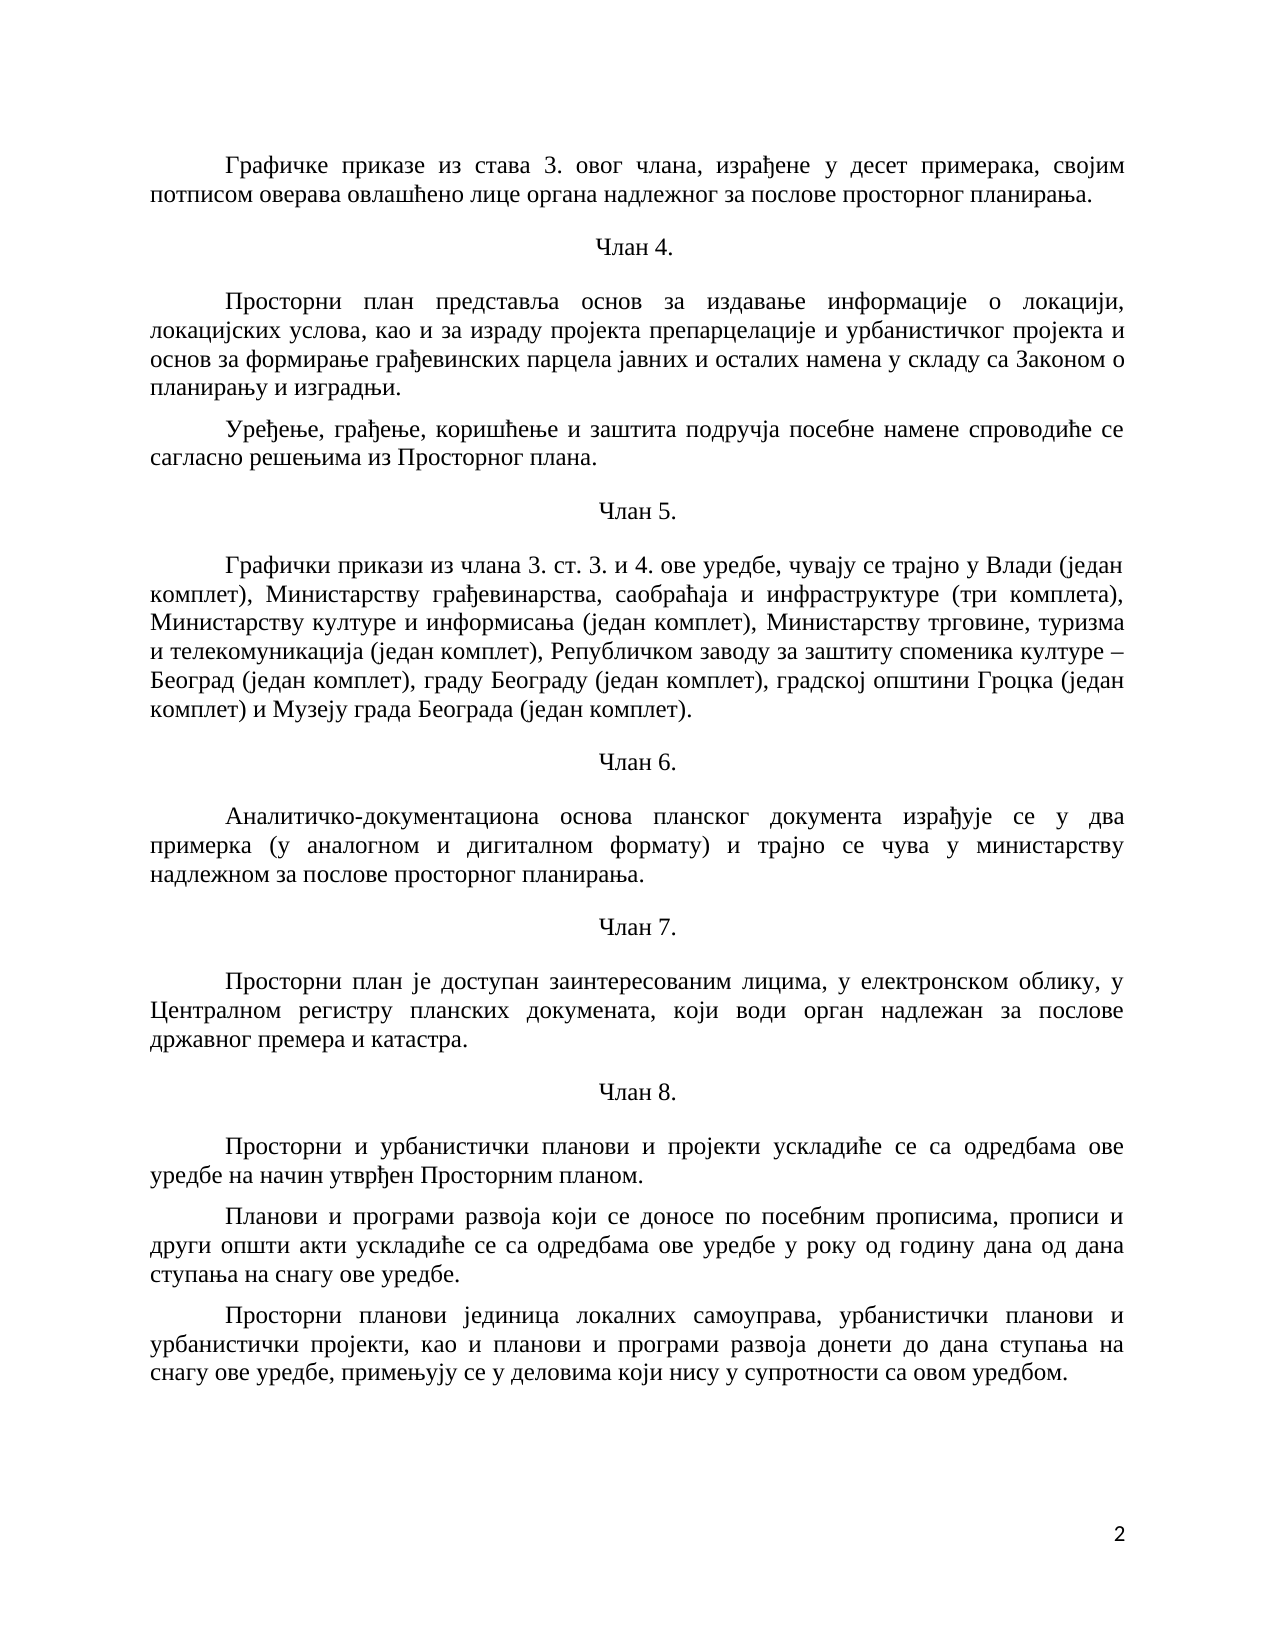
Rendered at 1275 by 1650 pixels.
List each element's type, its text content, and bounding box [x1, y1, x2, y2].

text Аналитичко-документациона основа планског документа израђује се у два примерка (у аналогном и дигиталном формату) и трајно се чува у министарству надлежном за послове просторног планирања. [150, 801, 1125, 887]
text Члан 4. [150, 232, 1125, 261]
text Уређење, грађење, коришћење и заштита подручја посебне намене спроводиће се сагласно решењима из Просторног плана. [150, 414, 1125, 471]
text Члан 5. [150, 496, 1125, 525]
text Графичке приказе из става 3. овог члана, израђене у десет примерака, својим потписом оверава овлашћено лице органа надлежног за послове просторног планирања. [150, 150, 1125, 207]
text Планови и програми развоја који се доносе по посебним прописима, прописи и други општи акти ускладиће се са одредбама ове уредбе у року од годину дана од дана ступања на снагу ове уредбе. [150, 1201, 1125, 1287]
text Члан 7. [150, 912, 1125, 941]
text Графички прикази из члана 3. ст. 3. и 4. ове уредбе, чувају се трајно у Влади (један комплет), Министарству грађевинарства, саобраћаја и инфраструктуре (три комплета), Министарству културе и информисања (један комплет), Министарству трговине, туризма и телекомуникација (један комплет), Републичком заводу за заштиту споменика културе – Београд (један комплет), граду Београду (један комплет), градској општини Гроцка (један комплет) и Музеју града Београда (један комплет). [150, 550, 1125, 722]
text Просторни планови јединица локалних самоуправа, урбанистички планови и урбанистички пројекти, као и планови и програми развоја донети до дана ступања на снагу ове уредбе, примењују се у деловима који нису у супротности са овом уредбом. [150, 1300, 1125, 1386]
text Члан 8. [150, 1077, 1125, 1106]
text Просторни и урбанистички планови и пројекти ускладиће се са одредбама ове уредбе на начин утврђен Просторним планом. [150, 1131, 1125, 1189]
text Члан 6. [150, 747, 1125, 776]
text Просторни план је доступан заинтересованим лицима, у електронском облику, у Централном регистру планских докумената, који води орган надлежан за послове државног премера и катастра. [150, 966, 1125, 1052]
text Просторни план представља основ за издавање информације о локацији, локацијских услова, као и за израду пројекта препарцелације и урбанистичког пројекта и основ за формирање грађевинских парцела јавних и осталих намена у складу са Законом о планирању и изградњи. [150, 286, 1125, 401]
